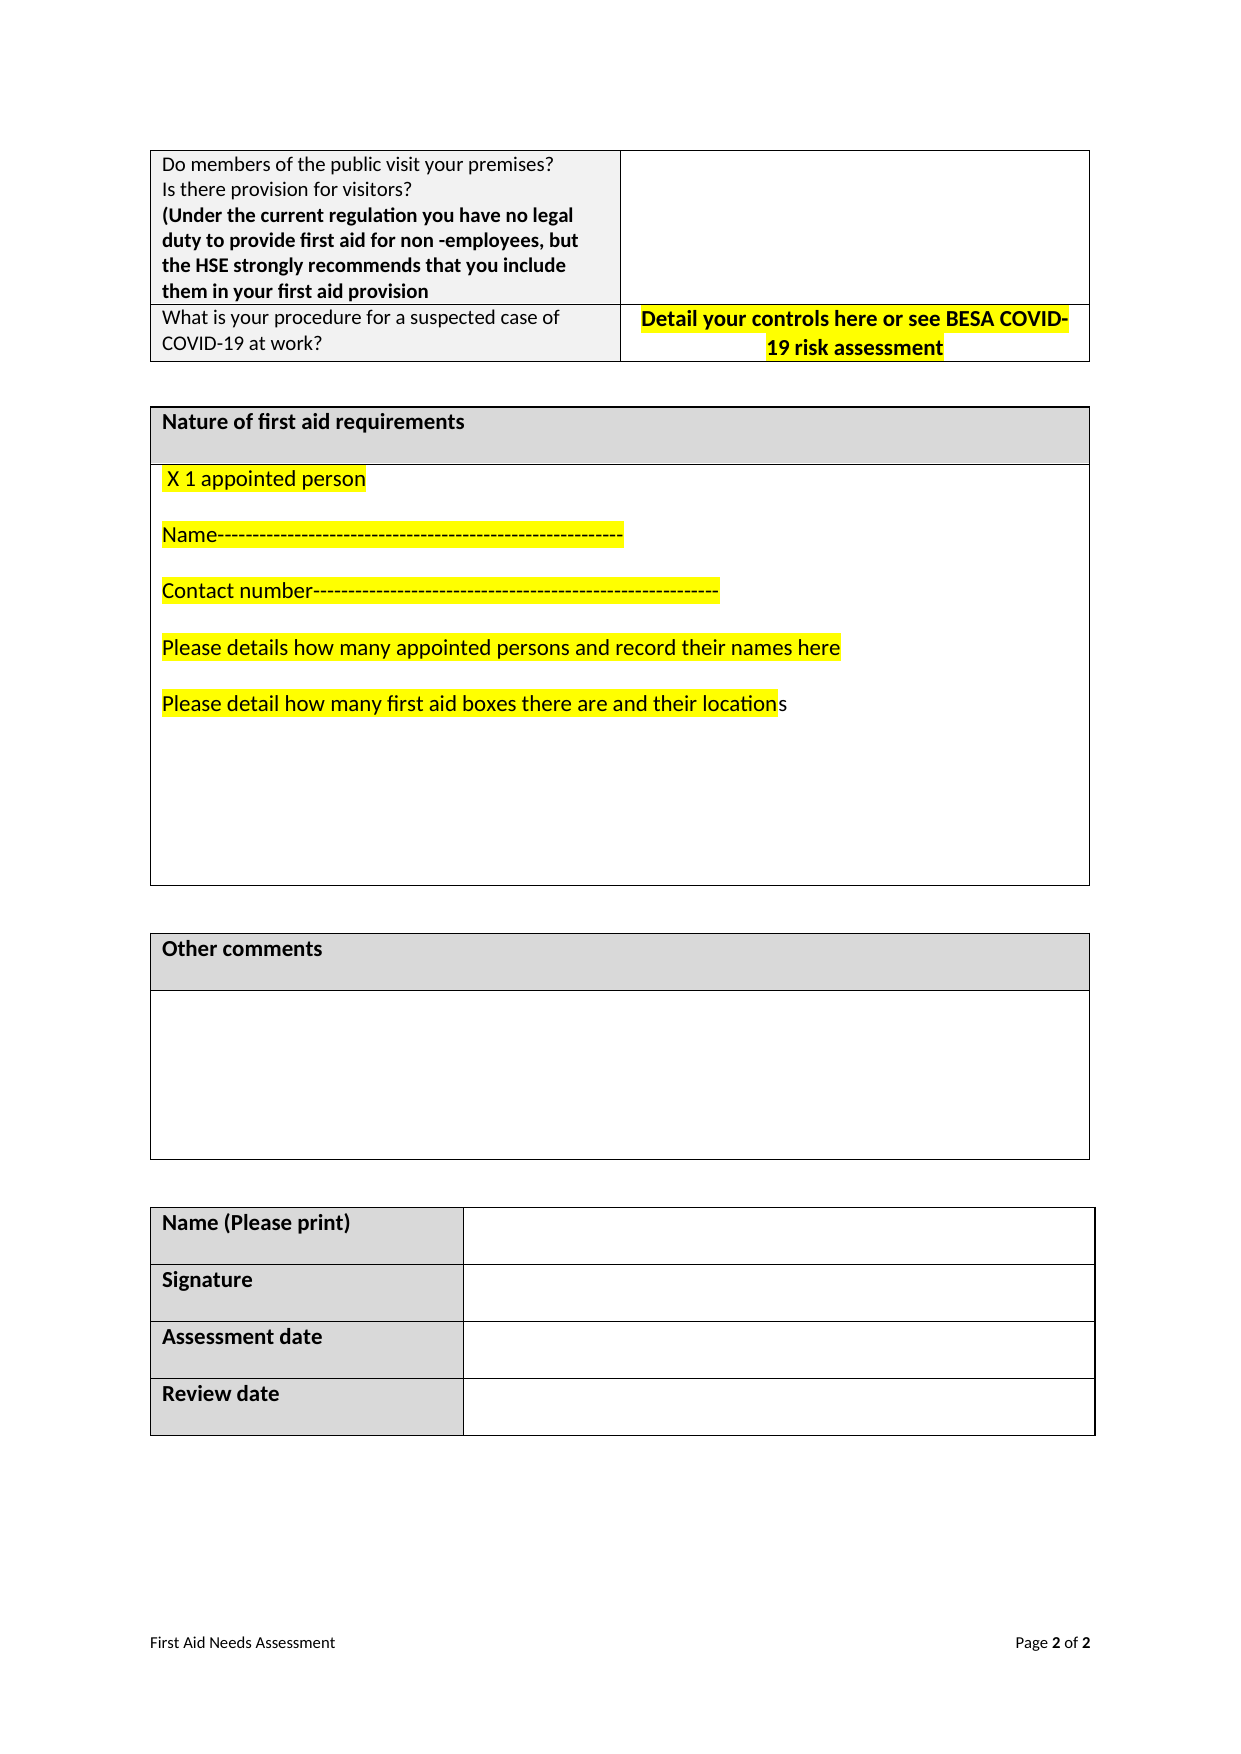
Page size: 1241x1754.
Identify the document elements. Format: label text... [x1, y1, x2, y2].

table_cell [464, 1322, 1094, 1378]
table_cell What is your procedure for a suspected case of COVID-19 at work? [151, 305, 620, 361]
table_cell Do members of the public visit your premises? Is there provision for visitors? (Under the current regulation you have no legal duty to provide first aid for non -employees, but the HSE strongly recommends that you include them in your first aid provision [151, 151, 620, 303]
table_header Name (Please print) [151, 1208, 463, 1264]
table_cell Signature [151, 1265, 463, 1321]
table_cell [464, 1379, 1094, 1435]
table_cell Detail your controls here or see BESA COVID-19 risk assessment [944, 305, 1089, 361]
table_cell [464, 1265, 1094, 1321]
table_cell Assessment date [151, 1322, 463, 1378]
table_cell Detail your controls here or see BESA COVID-19 risk assessment [621, 305, 766, 361]
table_header [464, 1208, 1094, 1264]
table_cell Review date [151, 1379, 463, 1435]
table_header Nature of first aid requirements [151, 408, 1089, 463]
table_cell [621, 151, 1089, 303]
table_cell [151, 991, 1089, 1159]
table_header Other comments [151, 934, 1089, 990]
table_cell X 1 appointed person Name---------------------------------------------------------- Contact number---------------------------------------------------------- Please details how many appointed persons and record their names here Please detail how many first aid boxes there are and their locations [151, 465, 1089, 885]
